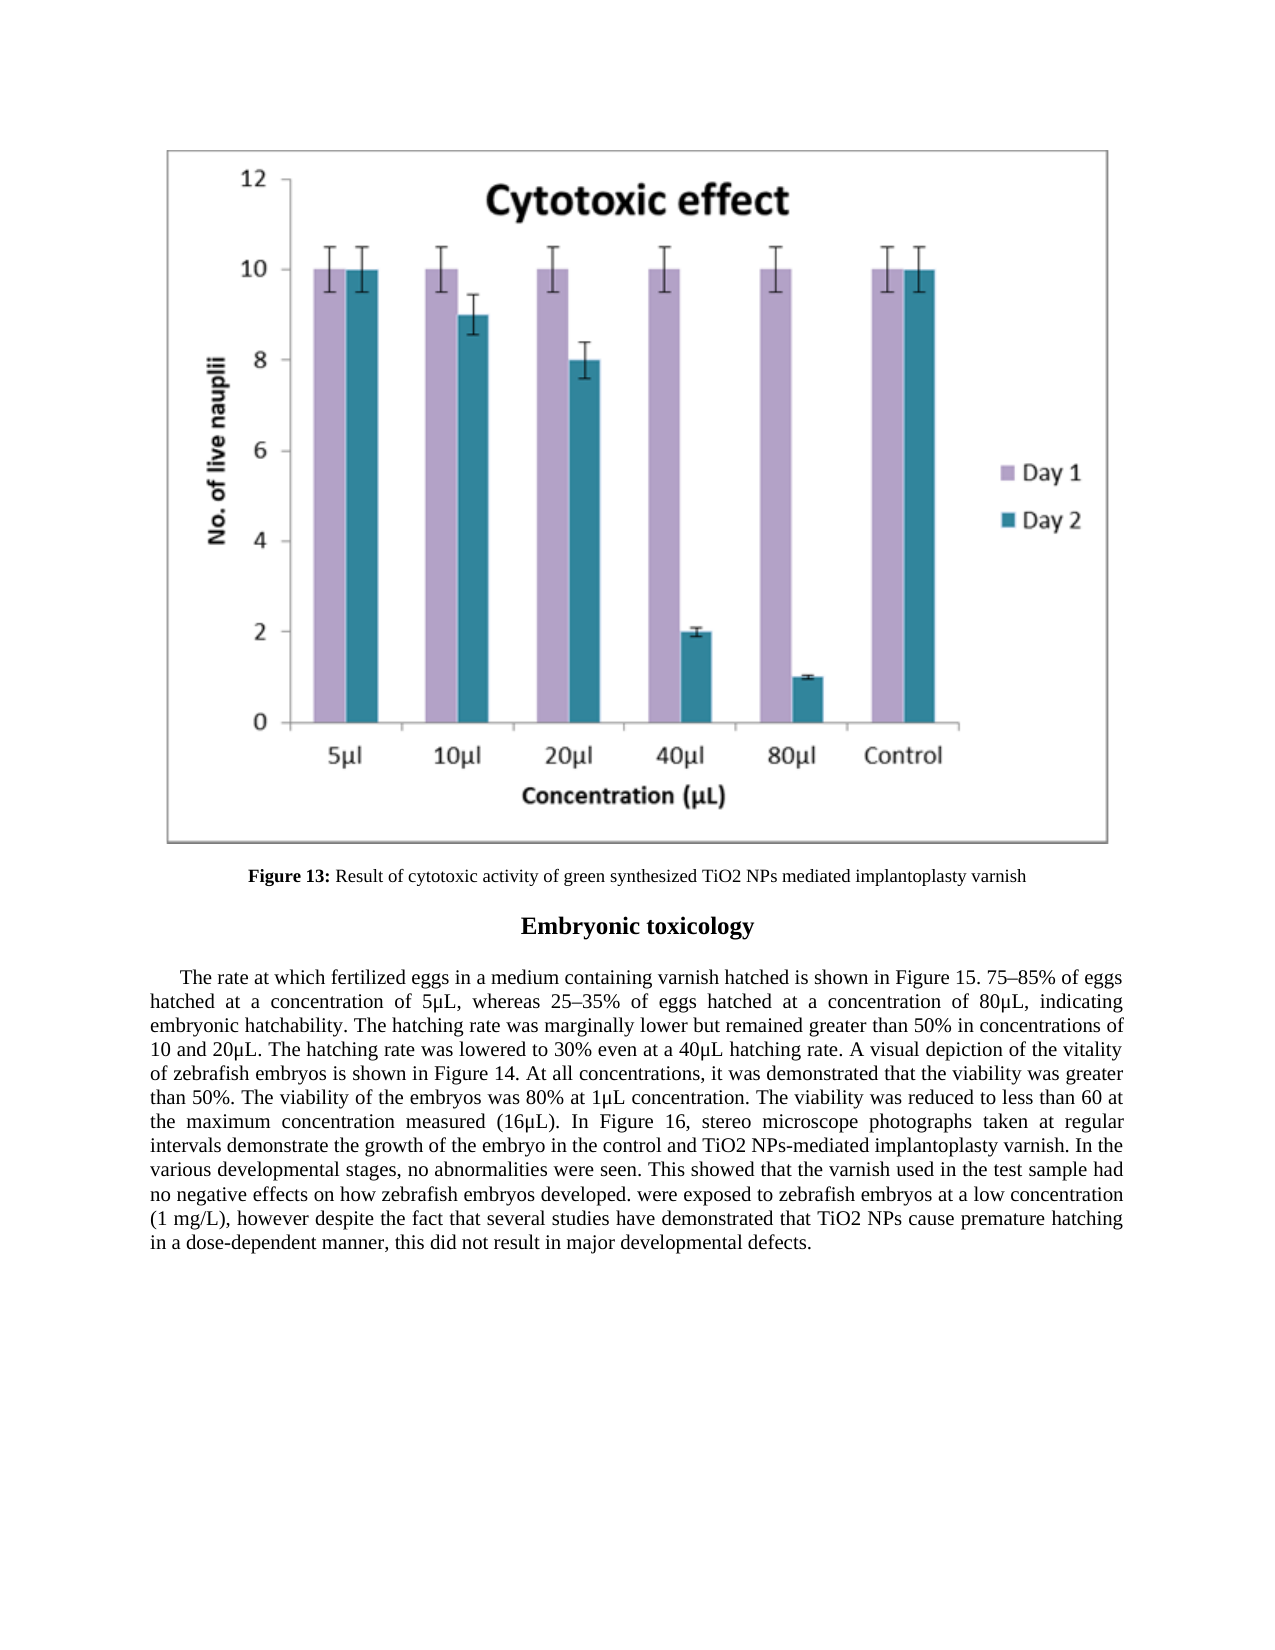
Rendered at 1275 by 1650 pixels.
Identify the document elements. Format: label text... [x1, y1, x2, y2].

text The rate at which fertilized eggs in a medium containing varnish hatched is shown in Figure 15. 75–85% of eggs hatched at a concentration of 5μL, whereas 25–35% of eggs hatched at a concentration of 80μL, indicating embryonic hatchability. The hatching rate was marginally lower but remained greater than 50% in concentrations of 10 and 20μL. The hatching rate was lowered to 30% even at a 40μL hatching rate. A visual depiction of the vitality of zebrafish embryos is shown in Figure 14. At all concentrations, it was demonstrated that the viability was greater than 50%. The viability of the embryos was 80% at 1μL concentration. The viability was reduced to less than 60 at the maximum concentration measured (16μL). In Figure 16, stereo microscope photographs taken at regular intervals demonstrate the growth of the embryo in the control and TiO2 NPs-mediated implantoplasty varnish. In the various developmental stages, no abnormalities were seen. This showed that the varnish used in the test sample had no negative effects on how zebrafish embryos developed. were exposed to zebrafish embryos at a low concentration (1 mg/L), however despite the fact that several studies have demonstrated that TiO2 NPs cause premature hatching in a dose-dependent manner, this did not result in major developmental defects. [150, 965, 1125, 1254]
text Figure 13: Result of cytotoxic activity of green synthesized TiO2 NPs mediated implantoplasty varnish [150, 864, 1125, 886]
picture [166, 150, 1109, 844]
subtitle Embryonic toxicology [150, 911, 1125, 940]
